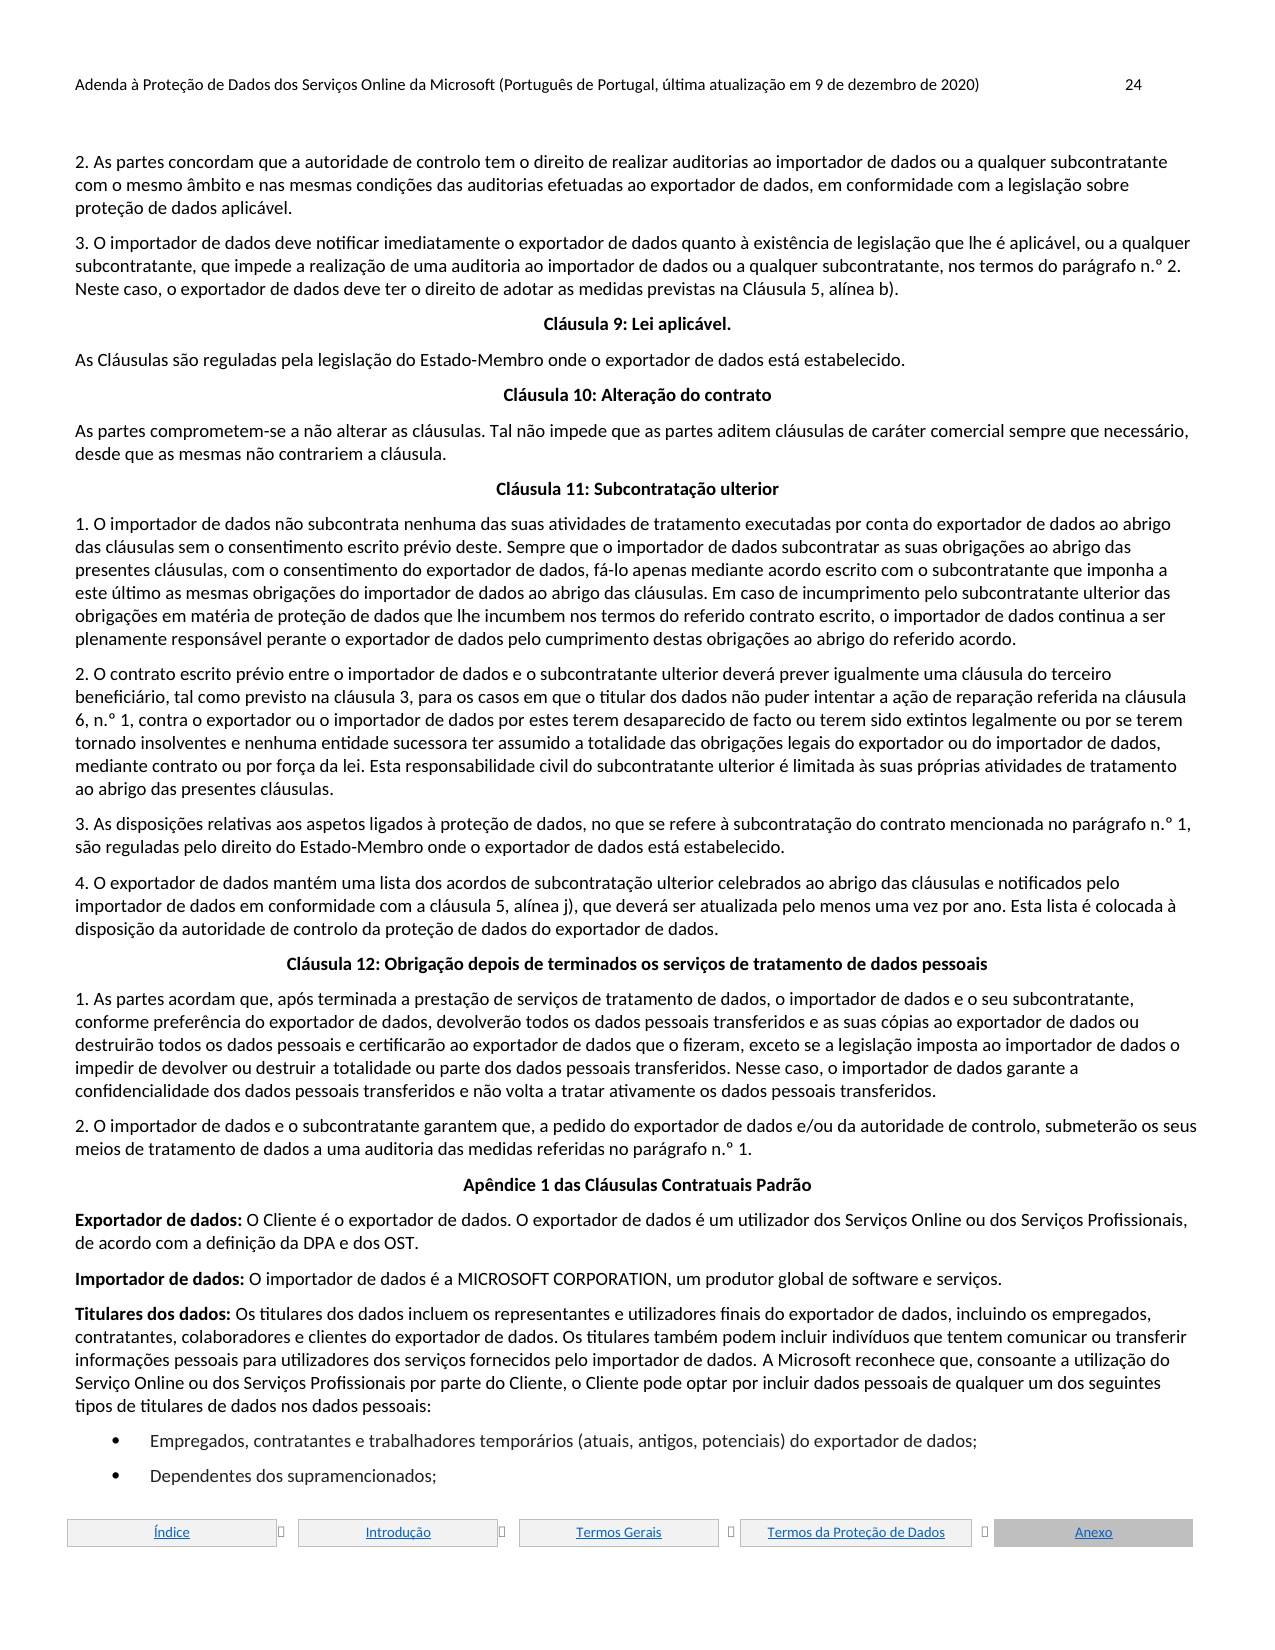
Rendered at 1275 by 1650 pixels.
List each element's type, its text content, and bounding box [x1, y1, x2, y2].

list 4. O exportador de dados mantém uma lista dos acordos de subcontratação ulterior celebrados ao abrigo das cláusulas e notificados pelo importador de dados em conformidade com a cláusula 5, alínea j), que deverá ser atualizada pelo menos uma vez por ano. Esta lista é colocada à disposição da autoridade de controlo da proteção de dados do exportador de dados. [75, 871, 1200, 939]
list Empregados, contratantes e trabalhadores temporários (atuais, antigos, potenciais) do exportador de dados; [112, 1429, 1200, 1452]
list 3. As disposições relativas aos aspetos ligados à proteção de dados, no que se refere à subcontratação do contrato mencionada no parágrafo n.º 1, são reguladas pelo direito do Estado-Membro onde o exportador de dados está estabelecido. [75, 812, 1200, 858]
list Titulares dos dados: Os titulares dos dados incluem os representantes e utilizadores finais do exportador de dados, incluindo os empregados, contratantes, colaboradores e clientes do exportador de dados. Os titulares também podem incluir indivíduos que tentem comunicar ou transferir informações pessoais para utilizadores dos serviços fornecidos pelo importador de dados. A Microsoft reconhece que, consoante a utilização do Serviço Online ou dos Serviços Profissionais por parte do Cliente, o Cliente pode optar por incluir dados pessoais de qualquer um dos seguintes tipos de titulares de dados nos dados pessoais: [75, 1302, 1200, 1417]
list 2. As partes concordam que a autoridade de controlo tem o direito de realizar auditorias ao importador de dados ou a qualquer subcontratante com o mesmo âmbito e nas mesmas condições das auditorias efetuadas ao exportador de dados, em conformidade com a legislação sobre proteção de dados aplicável. [75, 150, 1200, 219]
list Apêndice 1 das Cláusulas Contratuais Padrão [75, 1173, 1200, 1196]
list Cláusula 11: Subcontratação ulterior [75, 477, 1200, 500]
list As partes comprometem-se a não alterar as cláusulas. Tal não impede que as partes aditem cláusulas de caráter comercial sempre que necessário, desde que as mesmas não contrariem a cláusula. [75, 419, 1200, 464]
list Dependentes dos supramencionados; [112, 1464, 1200, 1487]
list As Cláusulas são reguladas pela legislação do Estado-Membro onde o exportador de dados está estabelecido. [75, 348, 1200, 371]
list 2. O contrato escrito prévio entre o importador de dados e o subcontratante ulterior deverá prever igualmente uma cláusula do terceiro beneficiário, tal como previsto na cláusula 3, para os casos em que o titular dos dados não puder intentar a ação de reparação referida na cláusula 6, n.º 1, contra o exportador ou o importador de dados por estes terem desaparecido de facto ou terem sido extintos legalmente ou por se terem tornado insolventes e nenhuma entidade sucessora ter assumido a totalidade das obrigações legais do exportador ou do importador de dados, mediante contrato ou por força da lei. Esta responsabilidade civil do subcontratante ulterior é limitada às suas próprias atividades de tratamento ao abrigo das presentes cláusulas. [75, 662, 1200, 800]
list Cláusula 12: Obrigação depois de terminados os serviços de tratamento de dados pessoais [75, 952, 1200, 975]
list Exportador de dados: O Cliente é o exportador de dados. O exportador de dados é um utilizador dos Serviços Online ou dos Serviços Profissionais, de acordo com a definição da DPA e dos OST. [75, 1208, 1200, 1254]
list 1. O importador de dados não subcontrata nenhuma das suas atividades de tratamento executadas por conta do exportador de dados ao abrigo das cláusulas sem o consentimento escrito prévio deste. Sempre que o importador de dados subcontratar as suas obrigações ao abrigo das presentes cláusulas, com o consentimento do exportador de dados, fá-lo apenas mediante acordo escrito com o subcontratante que imponha a este último as mesmas obrigações do importador de dados ao abrigo das cláusulas. Em caso de incumprimento pelo subcontratante ulterior das obrigações em matéria de proteção de dados que lhe incumbem nos termos do referido contrato escrito, o importador de dados continua a ser plenamente responsável perante o exportador de dados pelo cumprimento destas obrigações ao abrigo do referido acordo. [75, 512, 1200, 650]
list Cláusula 9: Lei aplicável. [75, 312, 1200, 335]
list Cláusula 10: Alteração do contrato [75, 383, 1200, 406]
list 2. O importador de dados e o subcontratante garantem que, a pedido do exportador de dados e/ou da autoridade de controlo, submeterão os seus meios de tratamento de dados a uma auditoria das medidas referidas no parágrafo n.º 1. [75, 1114, 1200, 1160]
list 3. O importador de dados deve notificar imediatamente o exportador de dados quanto à existência de legislação que lhe é aplicável, ou a qualquer subcontratante, que impede a realização de uma auditoria ao importador de dados ou a qualquer subcontratante, nos termos do parágrafo n.º 2. Neste caso, o exportador de dados deve ter o direito de adotar as medidas previstas na Cláusula 5, alínea b). [75, 231, 1200, 300]
list Importador de dados: O importador de dados é a MICROSOFT CORPORATION, um produtor global de software e serviços. [75, 1267, 1200, 1289]
list 1. As partes acordam que, após terminada a prestação de serviços de tratamento de dados, o importador de dados e o seu subcontratante, conforme preferência do exportador de dados, devolverão todos os dados pessoais transferidos e as suas cópias ao exportador de dados ou destruirão todos os dados pessoais e certificarão ao exportador de dados que o fizeram, exceto se a legislação imposta ao importador de dados o impedir de devolver ou destruir a totalidade ou parte dos dados pessoais transferidos. Nesse caso, o importador de dados garante a confidencialidade dos dados pessoais transferidos e não volta a tratar ativamente os dados pessoais transferidos. [75, 987, 1200, 1102]
